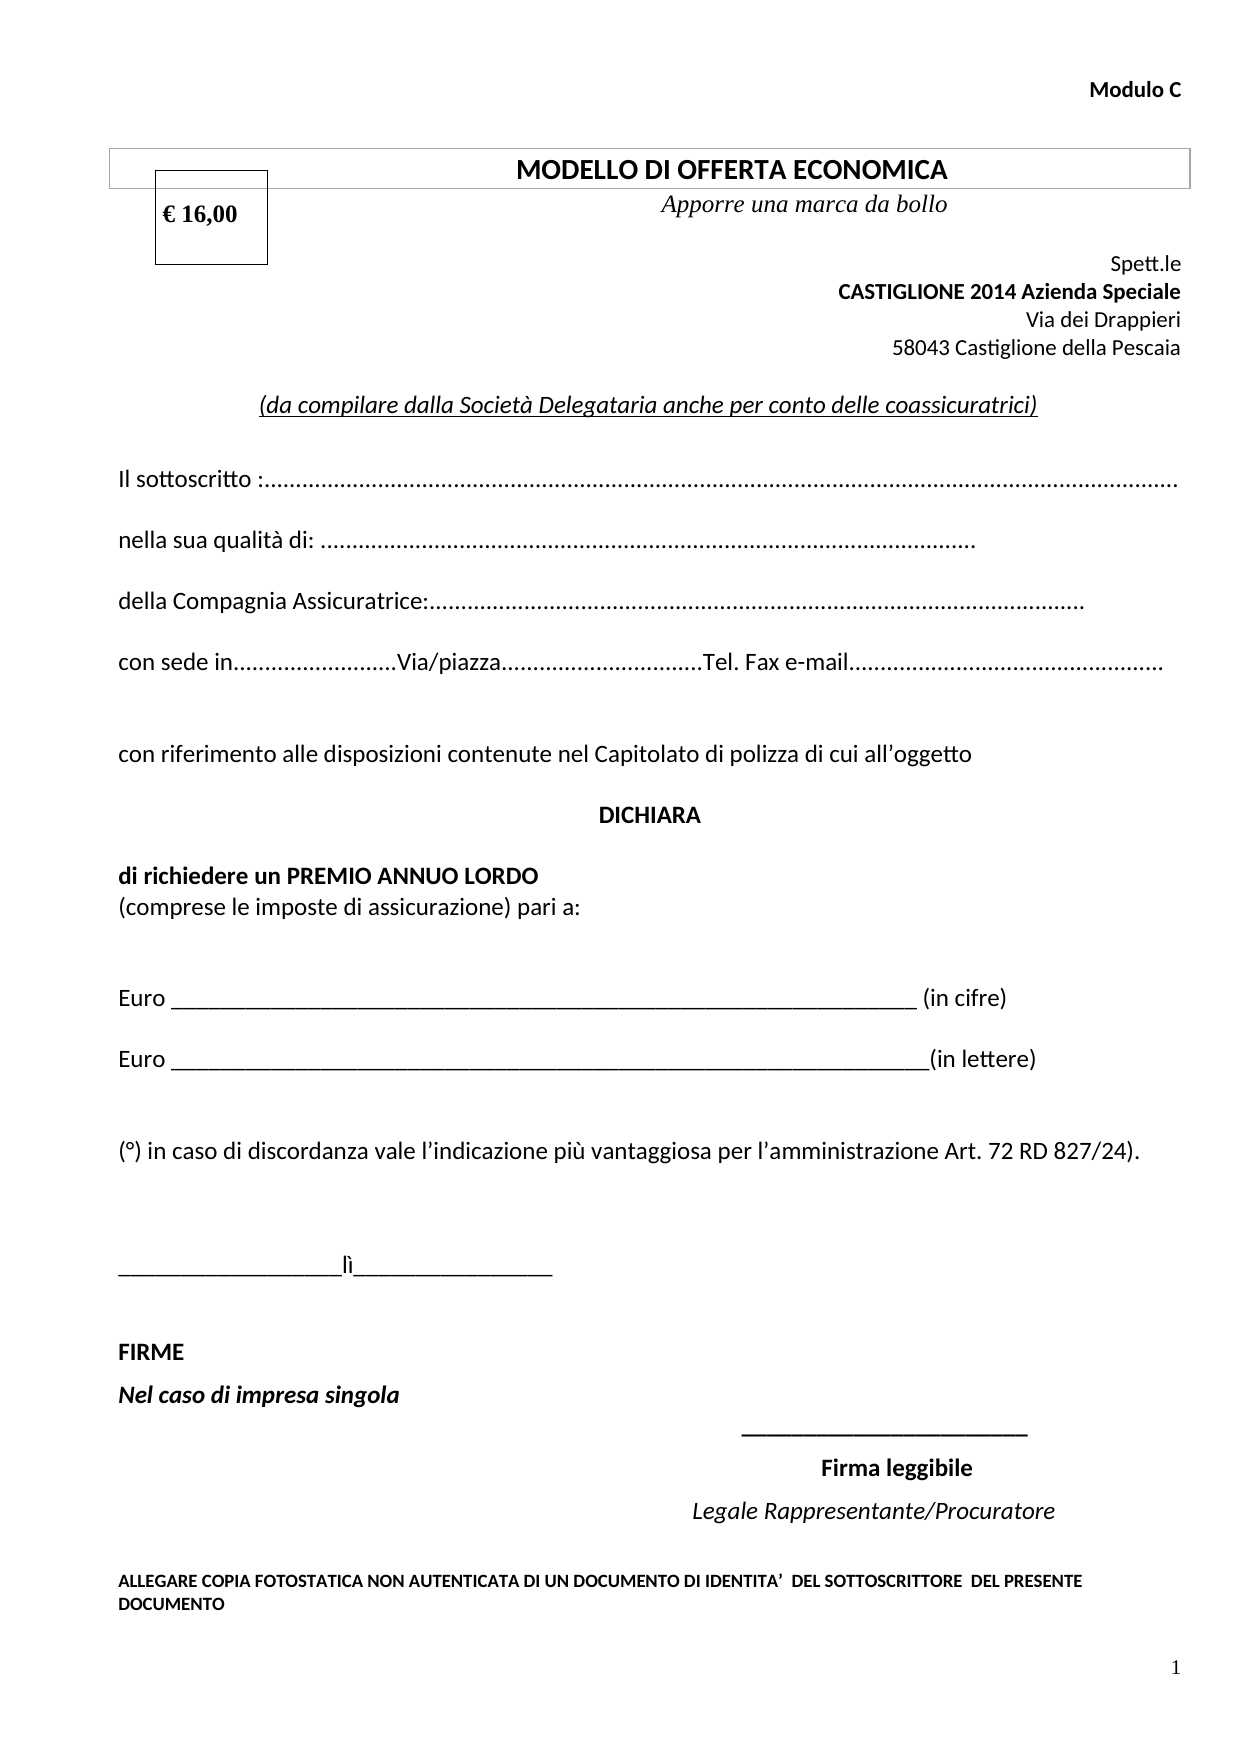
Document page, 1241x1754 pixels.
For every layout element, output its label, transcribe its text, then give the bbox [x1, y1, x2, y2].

text con sede in..........................Via/piazza................................Tel. Fax e-mail.................................................. [118, 647, 1181, 677]
text Firma leggibile [228, 1452, 1181, 1483]
text Nel caso di impresa singola _______________________ [118, 1379, 1181, 1440]
text (°) in caso di discordanza vale l’indicazione più vantaggiosa per l’amministrazione Art. 72 RD 827/24). [118, 1135, 1181, 1165]
text Euro _____________________________________________________________(in lettere) [118, 1043, 1181, 1074]
text con riferimento alle disposizioni contenute nel Capitolato di polizza di cui all’oggetto [118, 738, 1181, 769]
text della Compagnia Assicuratrice:........................................................................................................ [118, 586, 1181, 616]
text Il sottoscritto :................................................................................................................................................. [118, 463, 1181, 494]
text Legale Rappresentante/Procuratore [228, 1495, 1181, 1526]
text Euro ____________________________________________________________ (in cifre) [118, 982, 1181, 1013]
text 58043 Castiglione della Pescaia [118, 333, 1181, 361]
text nella sua qualità di: ........................................................................................................ [118, 524, 1181, 555]
text Spett.le [118, 249, 1181, 277]
text (comprese le imposte di assicurazione) pari a: [118, 891, 1181, 921]
text FIRME [118, 1336, 1181, 1366]
text __________________lì________________ [118, 1250, 1181, 1280]
text Via dei Drappieri [118, 305, 1181, 333]
subtitle MODELLO DI OFFERTA ECONOMICA [110, 149, 1189, 188]
text di richiedere un PREMIO ANNUO LORDO [118, 860, 1181, 891]
text (da compilare dalla Società Delegataria anche per conto delle coassicuratrici) [118, 390, 1181, 420]
text Apporre una marca da bollo [268, 189, 1181, 218]
text CASTIGLIONE 2014 Azienda Speciale [118, 277, 1181, 305]
text DICHIARA [118, 799, 1181, 830]
text ALLEGARE COPIA FOTOSTATICA NON AUTENTICATA DI UN DOCUMENTO DI IDENTITA’ DEL SOTTOSCRITTORE DEL PRESENTE DOCUMENTO [118, 1569, 1181, 1615]
table_header € 16,00 [156, 171, 267, 263]
